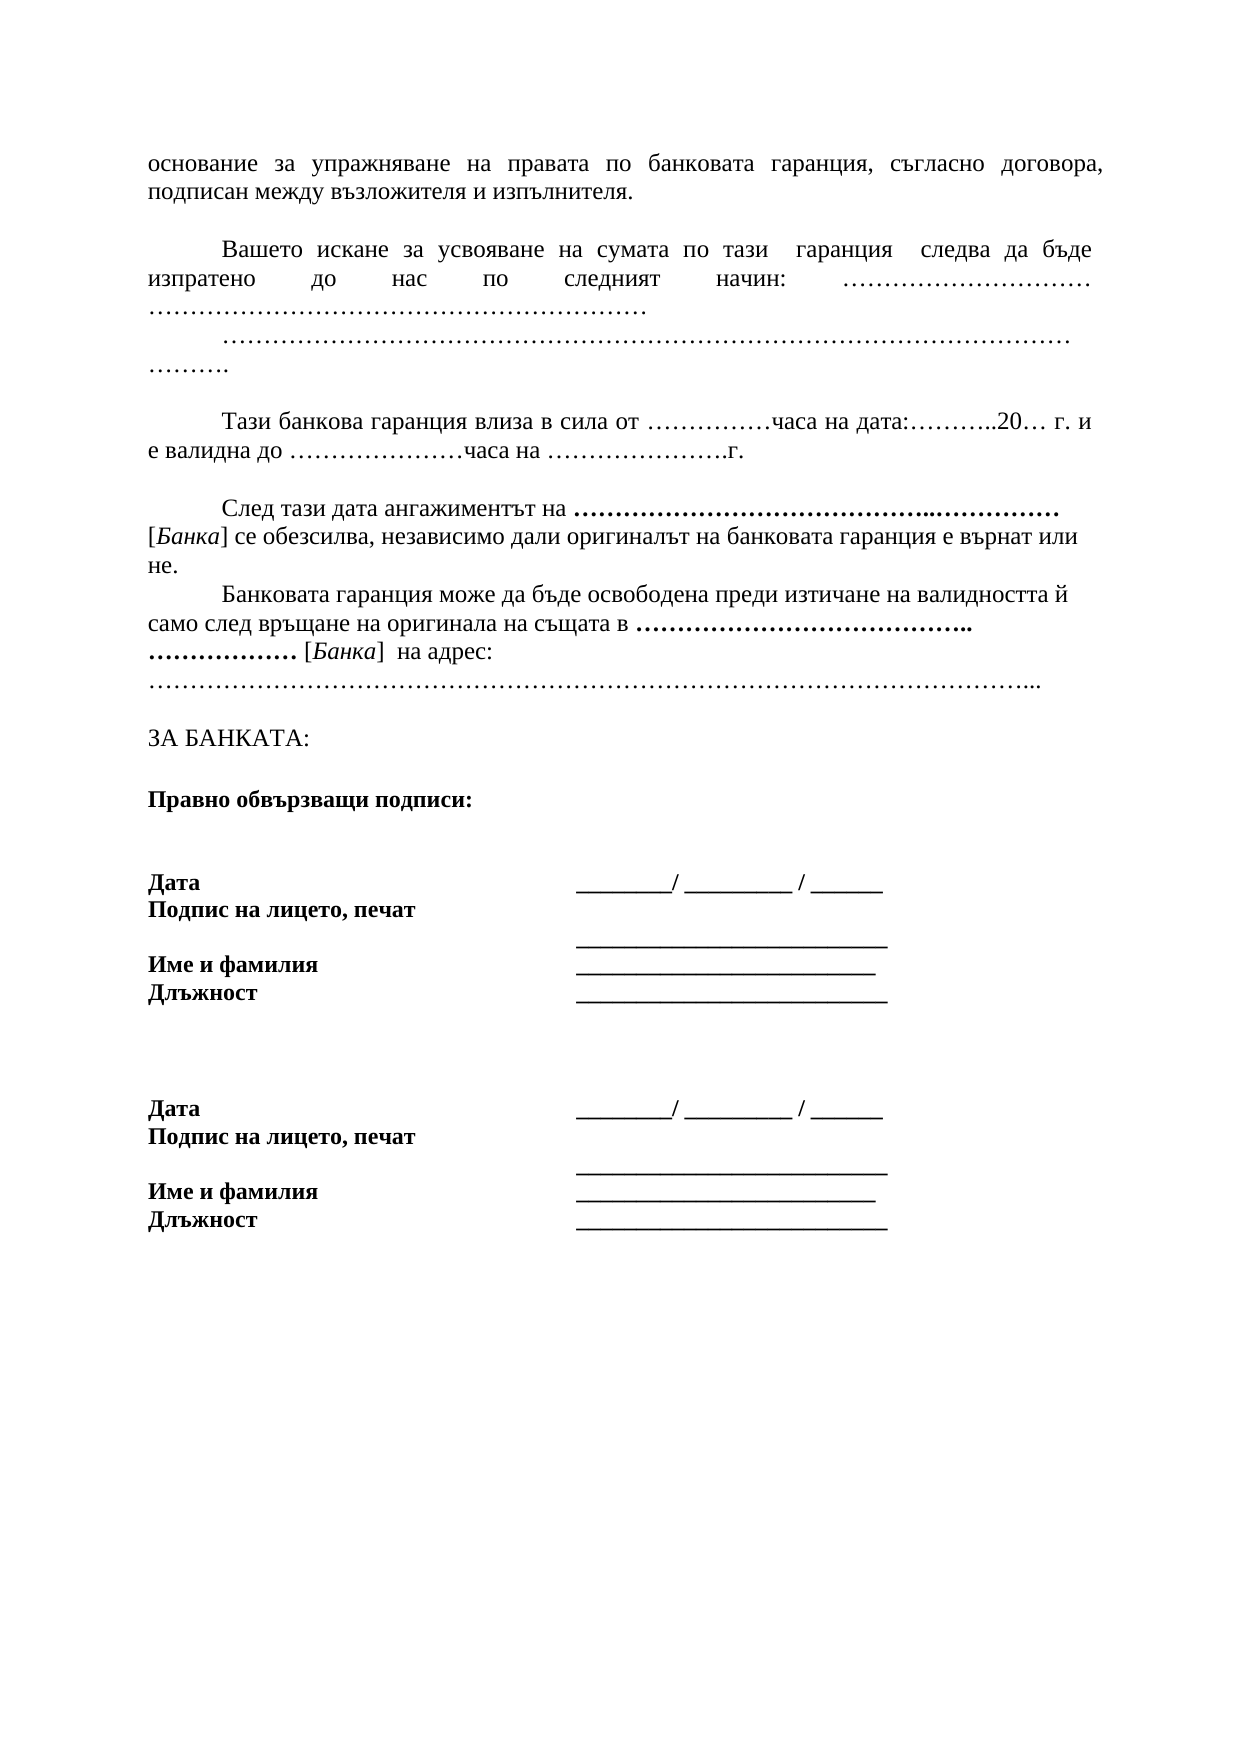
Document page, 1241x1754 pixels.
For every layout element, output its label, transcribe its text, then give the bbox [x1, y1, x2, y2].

table_cell Подпис на лицето, печат [137, 895, 565, 951]
table_header Дата [137, 868, 565, 895]
table_cell __________________________ [565, 1205, 993, 1232]
table_header Дата [137, 1095, 565, 1122]
table_cell _________________________ [565, 951, 993, 978]
table_cell Име и фамилия [137, 1177, 565, 1205]
table_cell Длъжност [137, 1205, 565, 1232]
table_header ________/ _________ / ______ [565, 868, 993, 895]
table_cell _________________________ [565, 1177, 993, 1205]
table_cell Длъжност [137, 978, 565, 1006]
text ЗА БАНКАТА: [148, 723, 1093, 751]
text …………………………………………………………………………………………………. [148, 320, 1093, 378]
text Банковата гаранция може да бъде освободена преди изтичане на валидността й само след връщане на оригинала на същата в …………………………………..……………… [Банка] на адрес: ……………………………………………………………………………………………... [148, 579, 1093, 694]
table_cell Име и фамилия [137, 951, 565, 978]
table_header ________/ _________ / ______ [565, 1095, 993, 1122]
table_cell __________________________ [565, 895, 993, 951]
table_cell __________________________ [565, 978, 993, 1006]
text Правно обвързващи подписи: [148, 785, 1093, 812]
text Тази банкова гаранция влиза в сила от ……………часа на дата:………..20… г. и е валидна до …………………часа на ………………….г. [148, 406, 1093, 464]
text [148, 148, 1104, 205]
text Вашето искане за усвояване на сумата по тази гаранция следва да бъде изпратено до нас по следният начин: ………………………… …………………………………………………… [148, 234, 1093, 320]
table_cell Подпис на лицето, печат [137, 1122, 565, 1177]
table_cell __________________________ [565, 1122, 993, 1177]
text След тази дата ангажиментът на ……………………………………..……………[Банка] се обезсилва, независимо дали оригиналът на банковата гаранция е върнат или не. [148, 493, 1093, 579]
